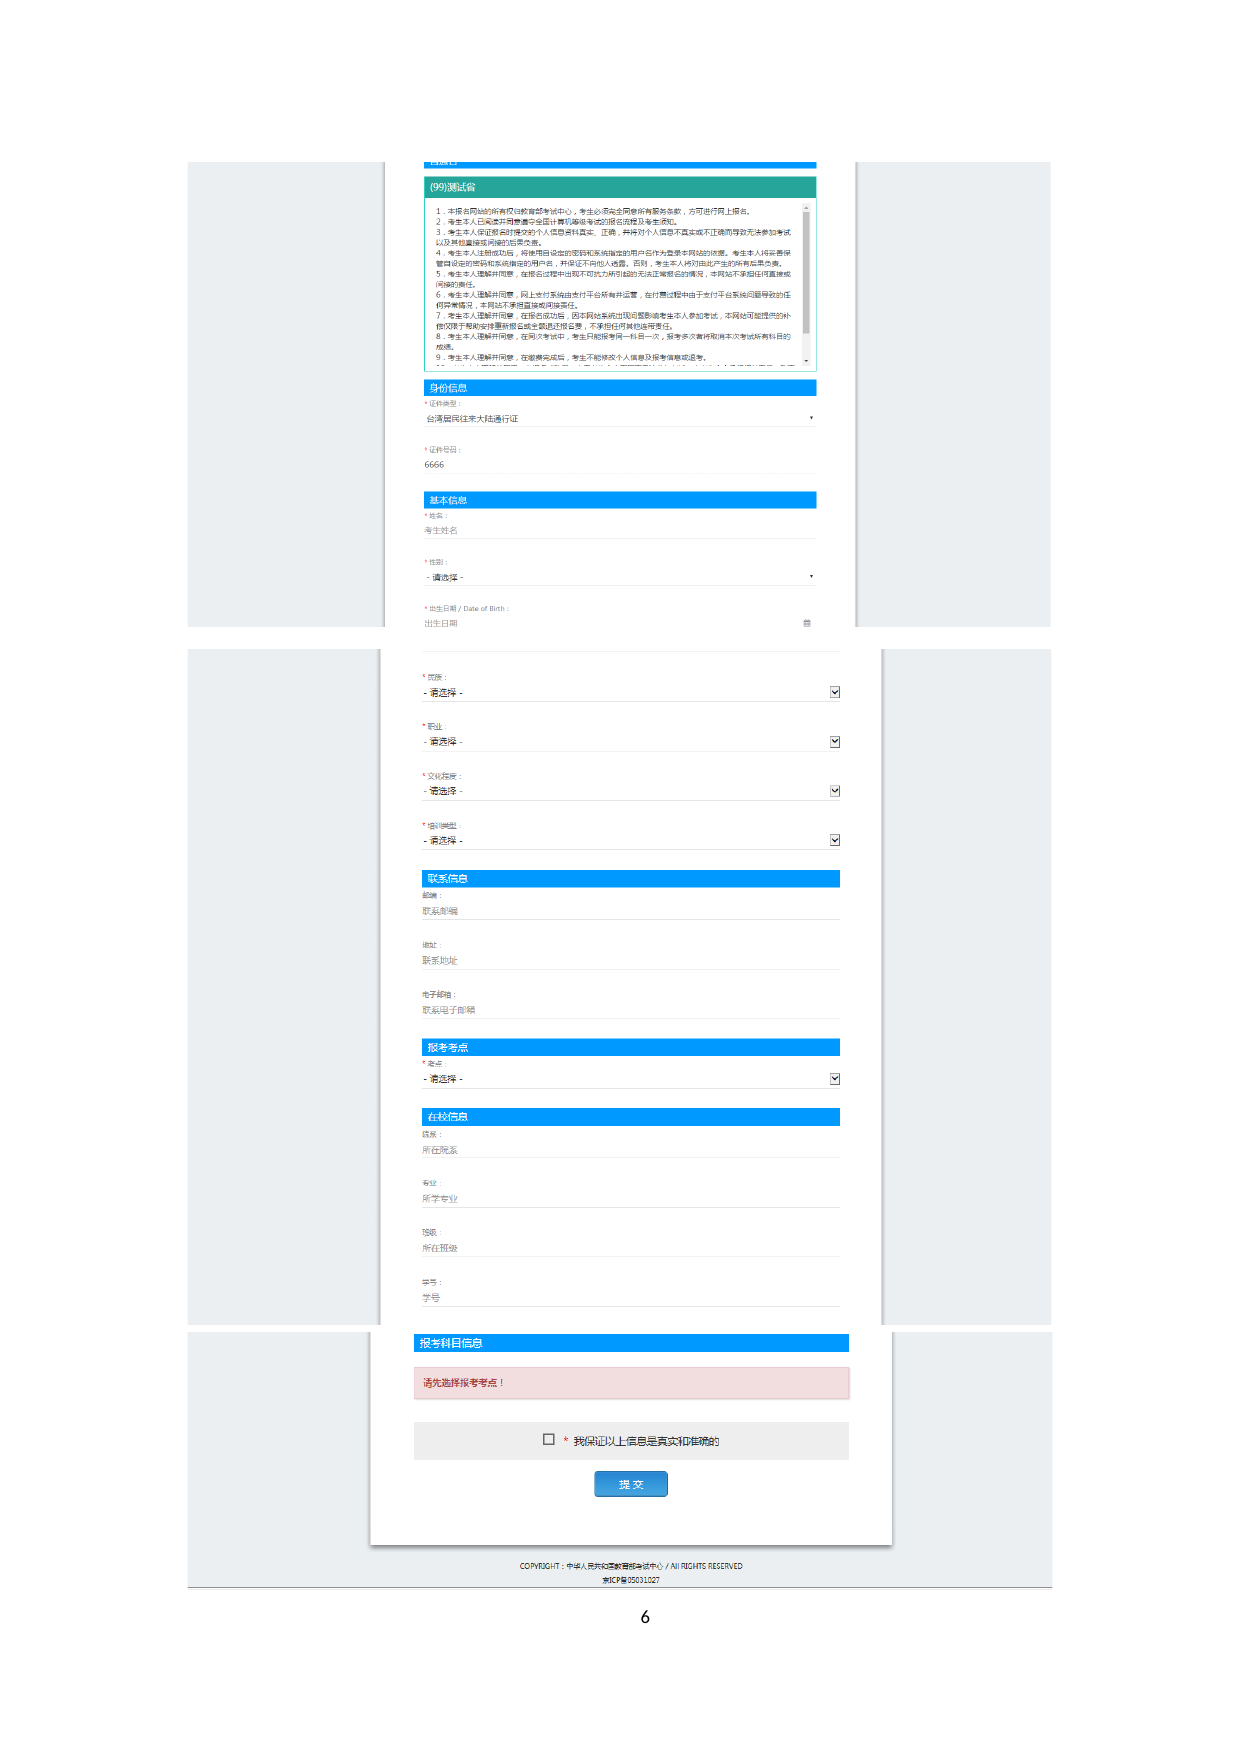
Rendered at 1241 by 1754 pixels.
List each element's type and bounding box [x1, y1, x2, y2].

picture [187, 1332, 1053, 1590]
picture [187, 649, 1052, 1325]
picture [187, 162, 1051, 627]
